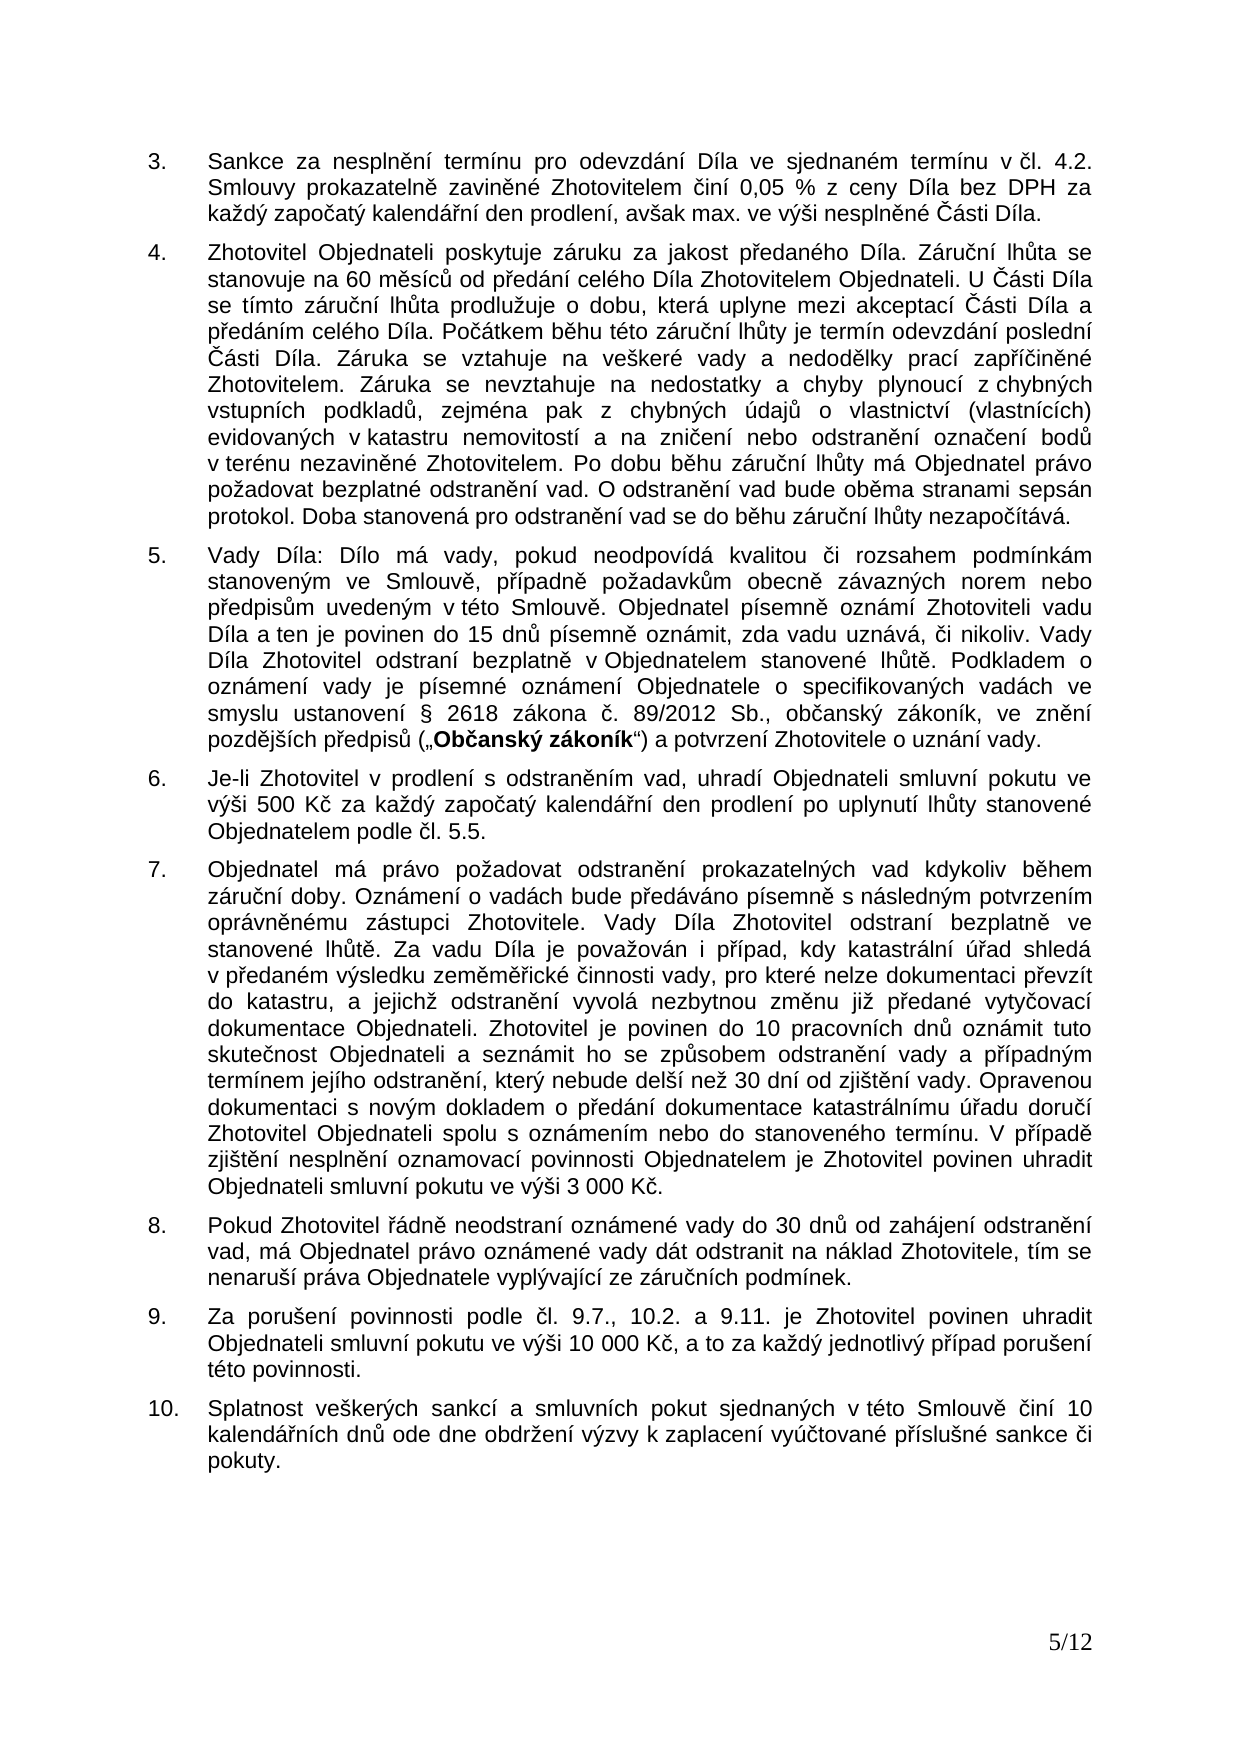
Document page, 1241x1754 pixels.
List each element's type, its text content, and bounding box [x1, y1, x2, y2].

list Za porušení povinnosti podle čl. 9.7., 10.2. a 9.11. je Zhotovitel povinen uhradit Objednateli smluvní pokutu ve výši 10 000 Kč, a to za každý jednotlivý případ porušení této povinnosti. [148, 1303, 1093, 1382]
list Je-li Zhotovitel v prodlení s odstraněním vad, uhradí Objednateli smluvní pokutu ve výši 500 Kč za každý započatý kalendářní den prodlení po uplynutí lhůty stanovené Objednatelem podle čl. 5.5. [148, 765, 1093, 844]
list Sankce za nesplnění termínu pro odevzdání Díla ve sjednaném termínu v čl. 4.2. Smlouvy prokazatelně zaviněné Zhotovitelem činí 0,05 % z ceny Díla bez DPH za každý započatý kalendářní den prodlení, avšak max. ve výši nesplněné Části Díla. [148, 148, 1093, 227]
list Objednatel má právo požadovat odstranění prokazatelných vad kdykoliv během záruční doby. Oznámení o vadách bude předáváno písemně s následným potvrzením oprávněnému zástupci Zhotovitele. Vady Díla Zhotovitel odstraní bezplatně ve stanovené lhůtě. Za vadu Díla je považován i případ, kdy katastrální úřad shledá v předaném výsledku zeměměřické činnosti vady, pro které nelze dokumentaci převzít do katastru, a jejichž odstranění vyvolá nezbytnou změnu již předané vytyčovací dokumentace Objednateli. Zhotovitel je povinen do 10 pracovních dnů oznámit tuto skutečnost Objednateli a seznámit ho se způsobem odstranění vady a případným termínem jejího odstranění, který nebude delší než 30 dní od zjištění vady. Opravenou dokumentaci s novým dokladem o předání dokumentace katastrálnímu úřadu doručí Zhotovitel Objednateli spolu s oznámením nebo do stanoveného termínu. V případě zjištění nesplnění oznamovací povinnosti Objednatelem je Zhotovitel povinen uhradit Objednateli smluvní pokutu ve výši 3 000 Kč. [148, 856, 1093, 1199]
list Zhotovitel Objednateli poskytuje záruku za jakost předaného Díla. Záruční lhůta se stanovuje na 60 měsíců od předání celého Díla Zhotovitelem Objednateli. U Části Díla se tímto záruční lhůta prodlužuje o dobu, která uplyne mezi akceptací Části Díla a předáním celého Díla. Počátkem běhu této záruční lhůty je termín odevzdání poslední Části Díla. Záruka se vztahuje na veškeré vady a nedodělky prací zapříčiněné Zhotovitelem. Záruka se nevztahuje na nedostatky a chyby plynoucí z chybných vstupních podkladů, zejména pak z chybných údajů o vlastnictví (vlastnících) evidovaných v katastru nemovitostí a na zničení nebo odstranění označení bodů v terénu nezaviněné Zhotovitelem. Po dobu běhu záruční lhůty má Objednatel právo požadovat bezplatné odstranění vad. O odstranění vad bude oběma stranami sepsán protokol. Doba stanovená pro odstranění vad se do běhu záruční lhůty nezapočítává. [148, 239, 1093, 529]
list Vady Díla: Dílo má vady, pokud neodpovídá kvalitou či rozsahem podmínkám stanoveným ve Smlouvě, případně požadavkům obecně závazných norem nebo předpisům uvedeným v této Smlouvě. Objednatel písemně oznámí Zhotoviteli vadu Díla a ten je povinen do 15 dnů písemně oznámit, zda vadu uznává, či nikoliv. Vady Díla Zhotovitel odstraní bezplatně v Objednatelem stanovené lhůtě. Podkladem o oznámení vady je písemné oznámení Objednatele o specifikovaných vadách ve smyslu ustanovení § 2618 zákona č. 89/2012 Sb., občanský zákoník, ve znění pozdějších předpisů („Občanský zákoník“) a potvrzení Zhotovitele o uznání vady. [148, 542, 1093, 752]
list Pokud Zhotovitel řádně neodstraní oznámené vady do 30 dnů od zahájení odstranění vad, má Objednatel právo oznámené vady dát odstranit na náklad Zhotovitele, tím se nenaruší práva Objednatele vyplývající ze záručních podmínek. [148, 1212, 1093, 1291]
list Splatnost veškerých sankcí a smluvních pokut sjednaných v této Smlouvě činí 10 kalendářních dnů ode dne obdržení výzvy k zaplacení vyúčtované příslušné sankce či pokuty. [148, 1395, 1093, 1474]
